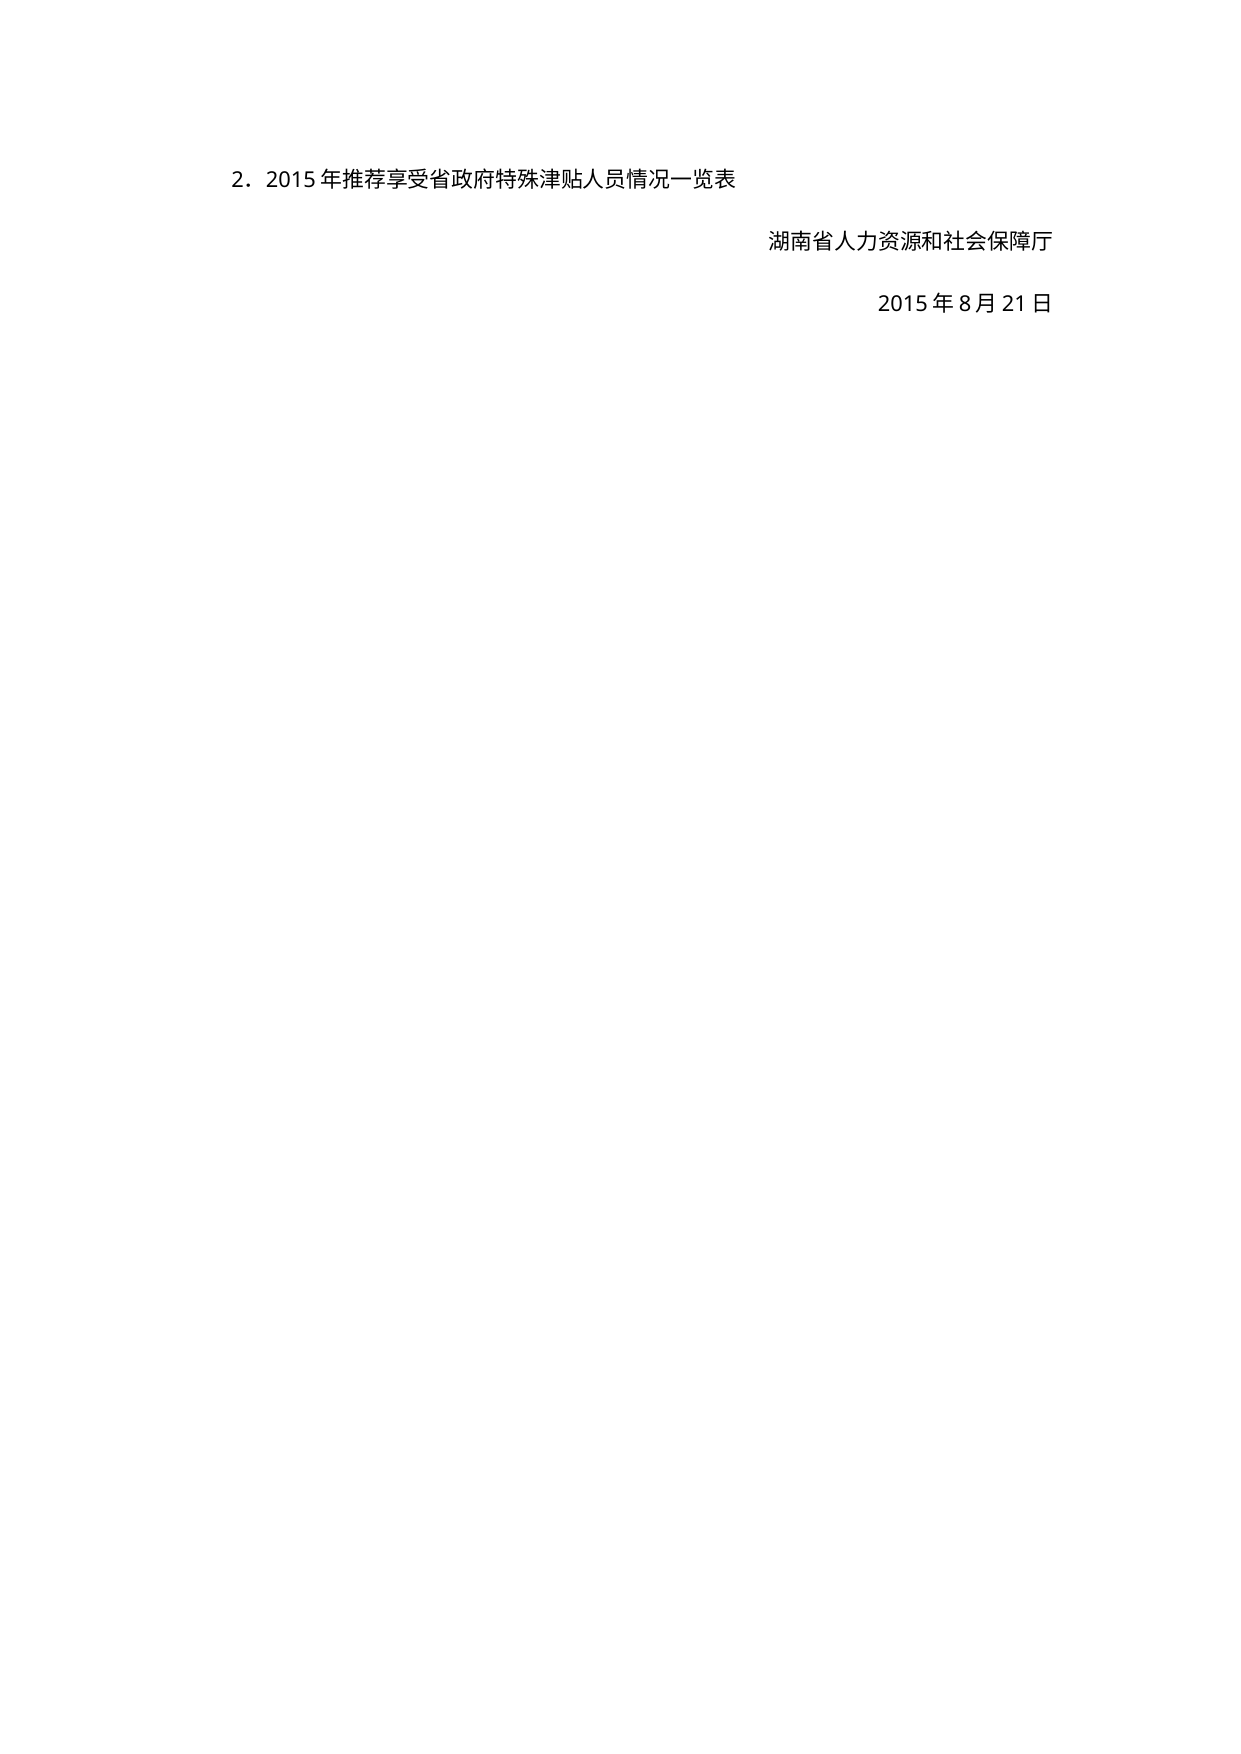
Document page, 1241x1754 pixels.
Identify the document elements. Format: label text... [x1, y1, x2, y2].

text 2．2015年推荐享受省政府特殊津贴人员情况一览表 [187, 162, 1053, 194]
text 湖南省人力资源和社会保障厅 [187, 224, 1053, 256]
text 2015年8月21日 [187, 285, 1053, 318]
